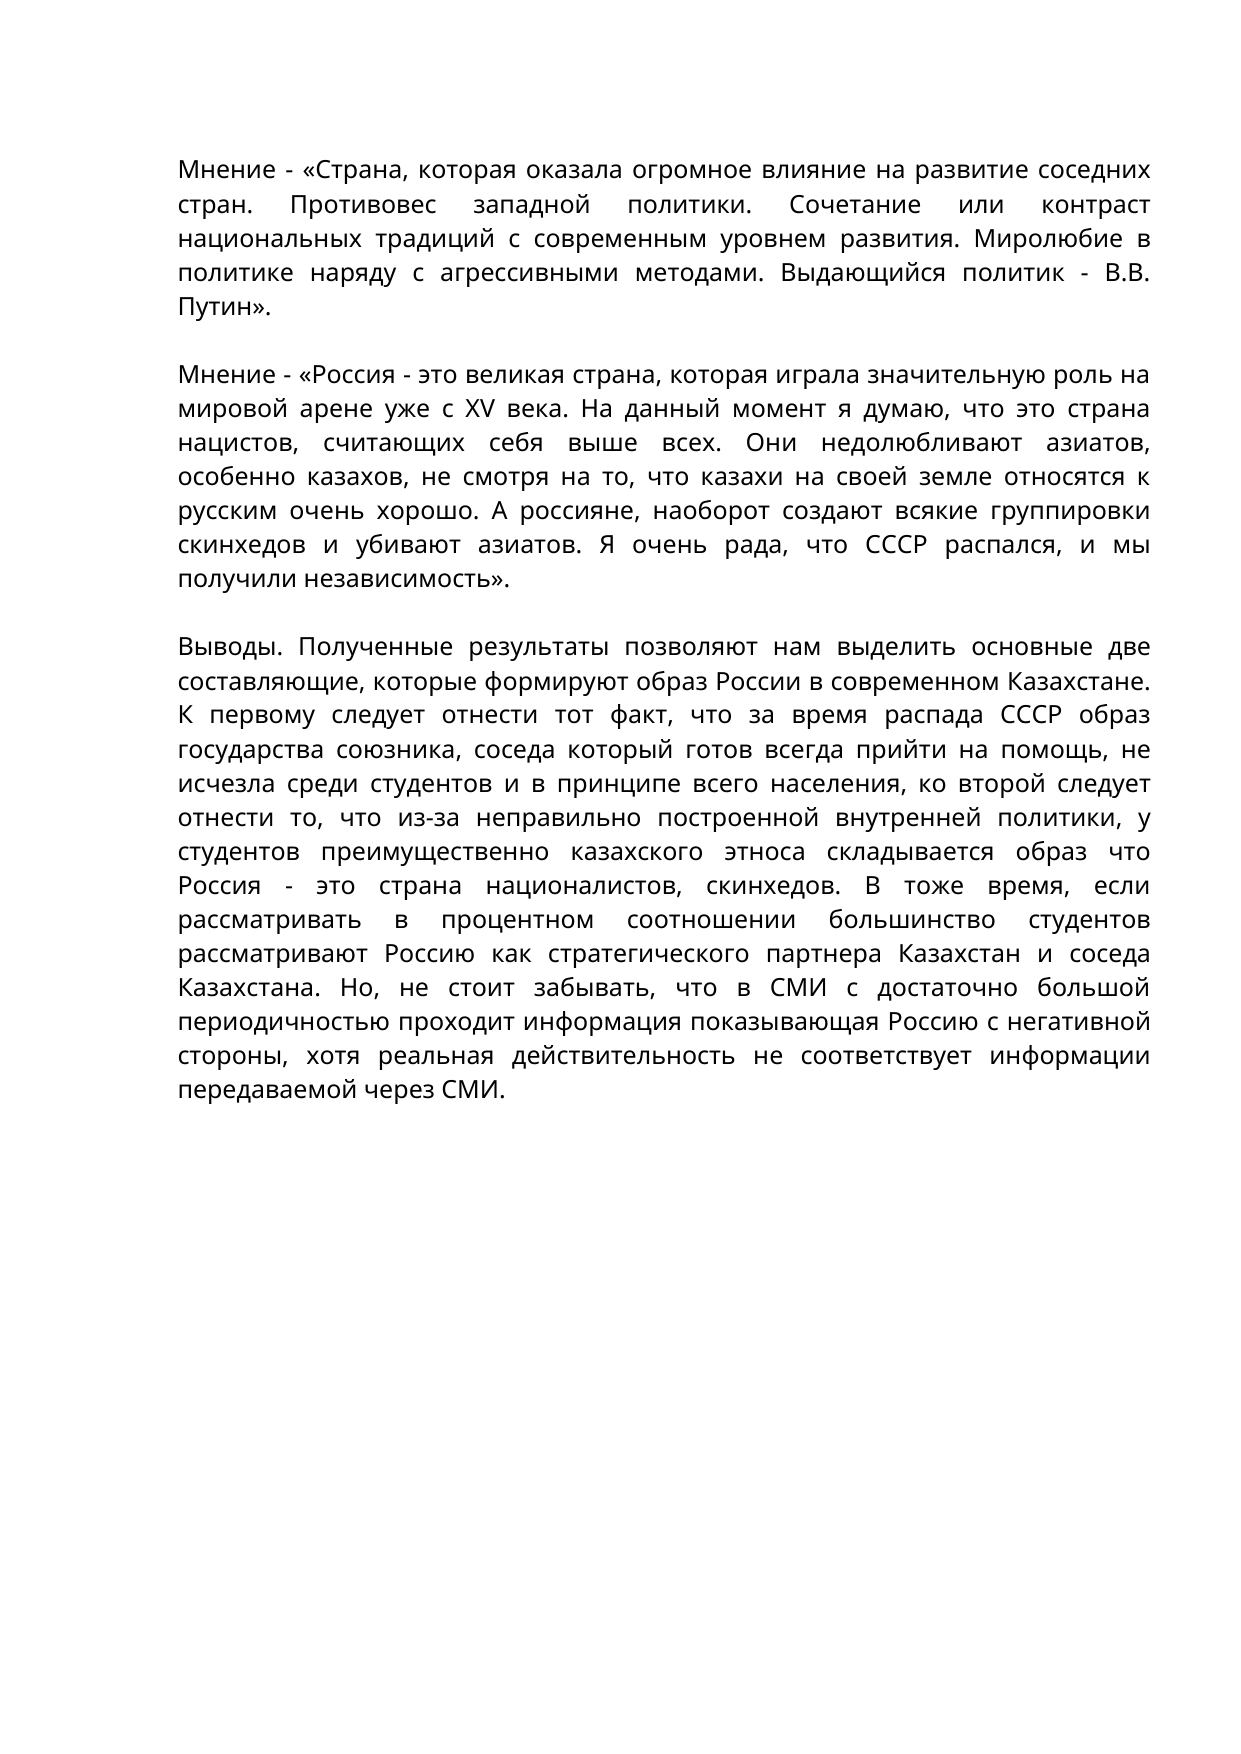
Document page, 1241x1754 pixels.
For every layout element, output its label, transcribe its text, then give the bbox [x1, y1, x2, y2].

text Выводы. Полученные результаты позволяют нам выделить основные две составляющие, которые формируют образ России в современном Казахстане. К первому следует отнести тот факт, что за время распада СССР образ государства союзника, соседа который готов всегда прийти на помощь, не исчезла среди студентов и в принципе всего населения, ко второй следует отнести то, что из-за неправильно построенной внутренней политики, у студентов преимущественно казахского этноса складывается образ что Россия - это страна националистов, скинхедов. В тоже время, если рассматривать в процентном соотношении большинство студентов рассматривают Россию как стратегического партнера Казахстан и соседа Казахстана. Но, не стоит забывать, что в СМИ с достаточно большой периодичностью проходит информация показывающая Россию с негативной стороны, хотя реальная действительность не соответствует информации передаваемой через СМИ. [177, 629, 1152, 1106]
text Мнение - «Страна, которая оказала огромное влияние на развитие соседних стран. Противовес западной политики. Сочетание или контраст национальных традиций с современным уровнем развития. Миролюбие в политике наряду с агрессивными методами. Выдающийся политик - В.В. Путин». [177, 152, 1152, 322]
text Мнение - «Россия - это великая страна, которая играла значительную роль на мировой арене уже с XV века. На данный момент я думаю, что это страна нацистов, считающих себя выше всех. Они недолюбливают азиатов, особенно казахов, не смотря на то, что казахи на своей земле относятся к русским очень хорошо. А россияне, наоборот создают всякие группировки скинхедов и убивают азиатов. Я очень рада, что СССР распался, и мы получили независимость». [177, 357, 1152, 595]
